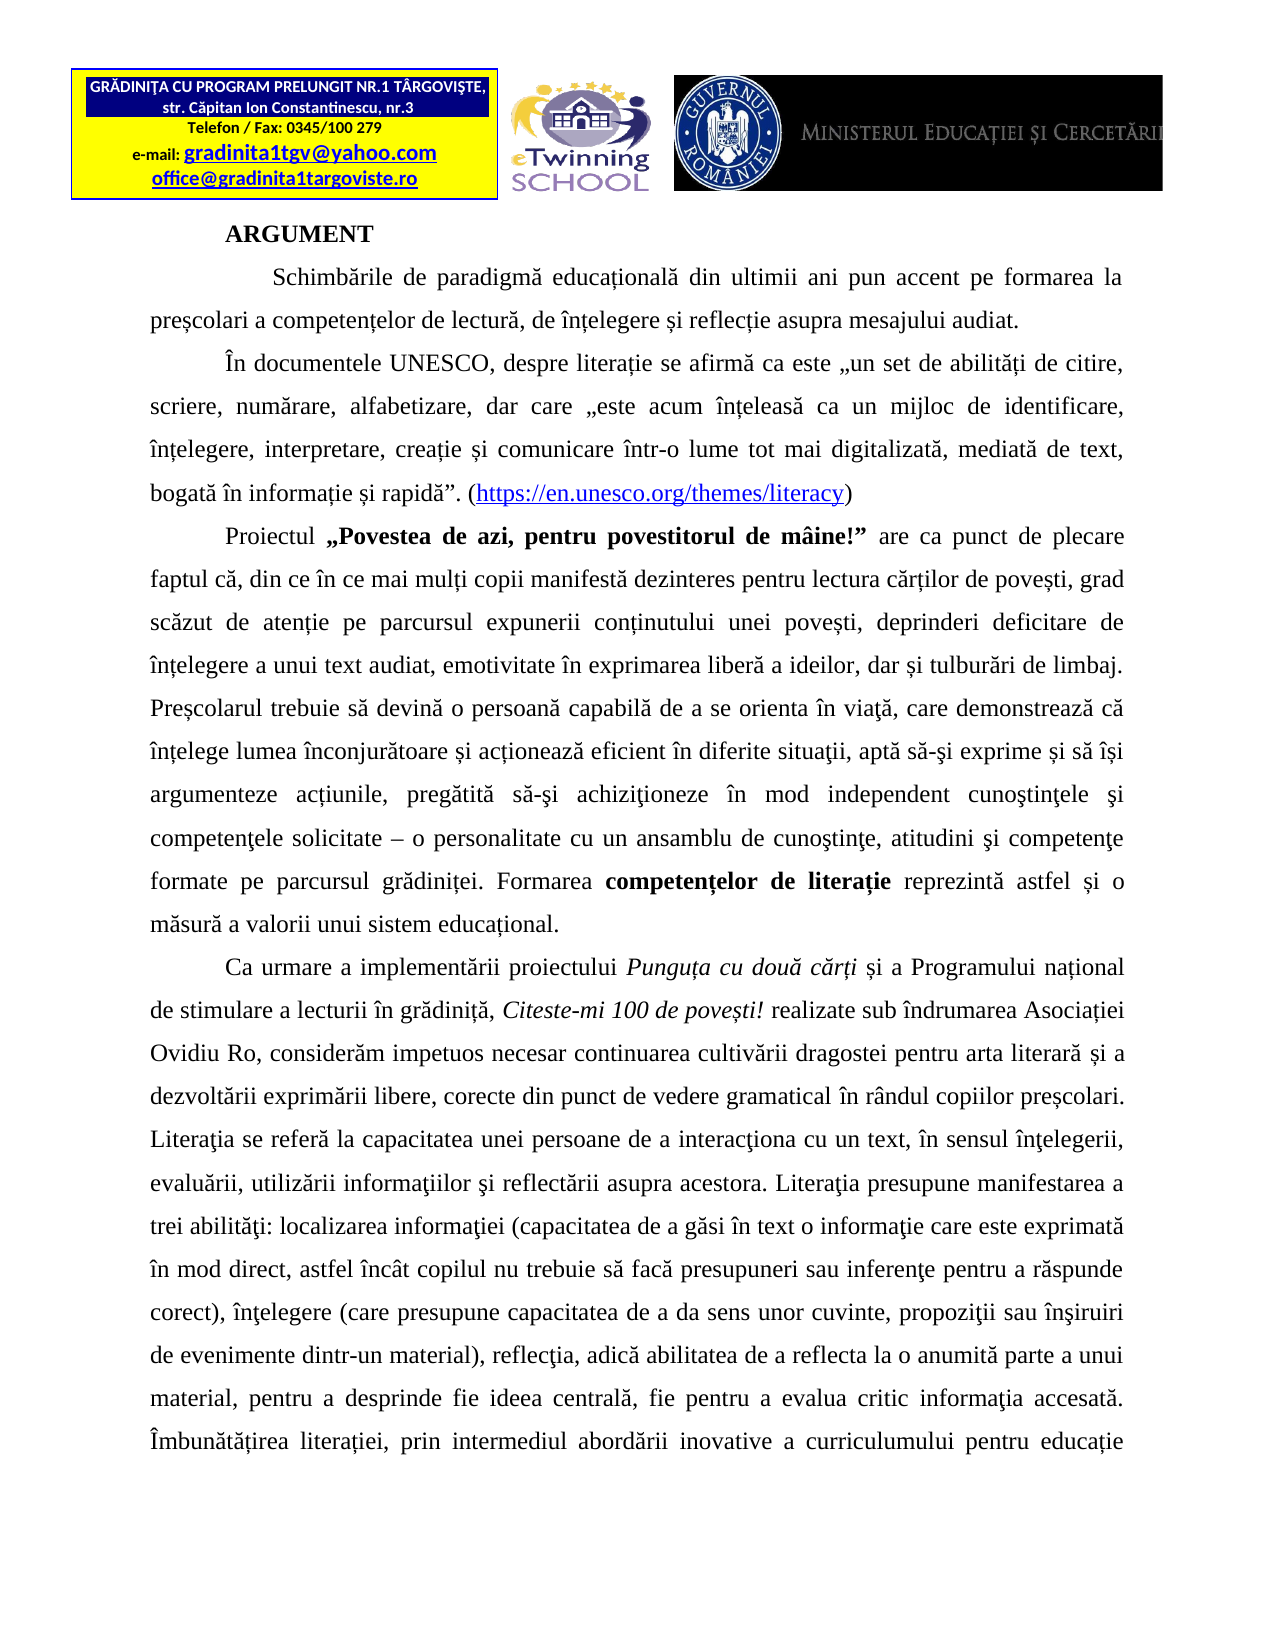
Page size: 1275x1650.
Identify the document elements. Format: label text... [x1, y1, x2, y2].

picture [674, 75, 1163, 191]
picture [505, 77, 656, 196]
text Proiectul „Povestea de azi, pentru povestitorul de mâine!” are ca punct de plecare faptul că, din ce în ce mai mulți copii manifestă dezinteres pentru lectura cărților de povești, grad scăzut de atenție pe parcursul expunerii conținutului unei povești, deprinderi deficitare de înțelegere a unui text audiat, emotivitate în exprimarea liberă a ideilor, dar și tulburări de limbaj. Preșcolarul trebuie să devină o persoană capabilă de a se orienta în viaţă, care demonstrează că înțelege lumea înconjurătoare și acționează eficient în diferite situaţii, aptă să-şi exprime și să își argumenteze acțiunile, pregătită să-şi achiziţioneze în mod independent cunoştinţele şi competenţele solicitate – o personalitate cu un ansamblu de cunoştinţe, atitudini şi competenţe formate pe parcursul grădiniței. Formarea competențelor de literație reprezintă astfel și o măsură a valorii unui sistem educațional. [150, 521, 1125, 938]
text ARGUMENT Schimbările de paradigmă educațională din ultimii ani pun accent pe formarea la preșcolari a competențelor de lectură, de înțelegere și reflecție asupra mesajului audiat. [150, 219, 1125, 334]
text În documentele UNESCO, despre literație se afirmă ca este „un set de abilități de citire, scriere, numărare, alfabetizare, dar care „este acum înțeleasă ca un mijloc de identificare, înțelegere, interpretare, creație și comunicare într-o lume tot mai digitalizată, mediată de text, bogată în informație și rapidă”. (https://en.unesco.org/themes/literacy) [150, 348, 1125, 506]
